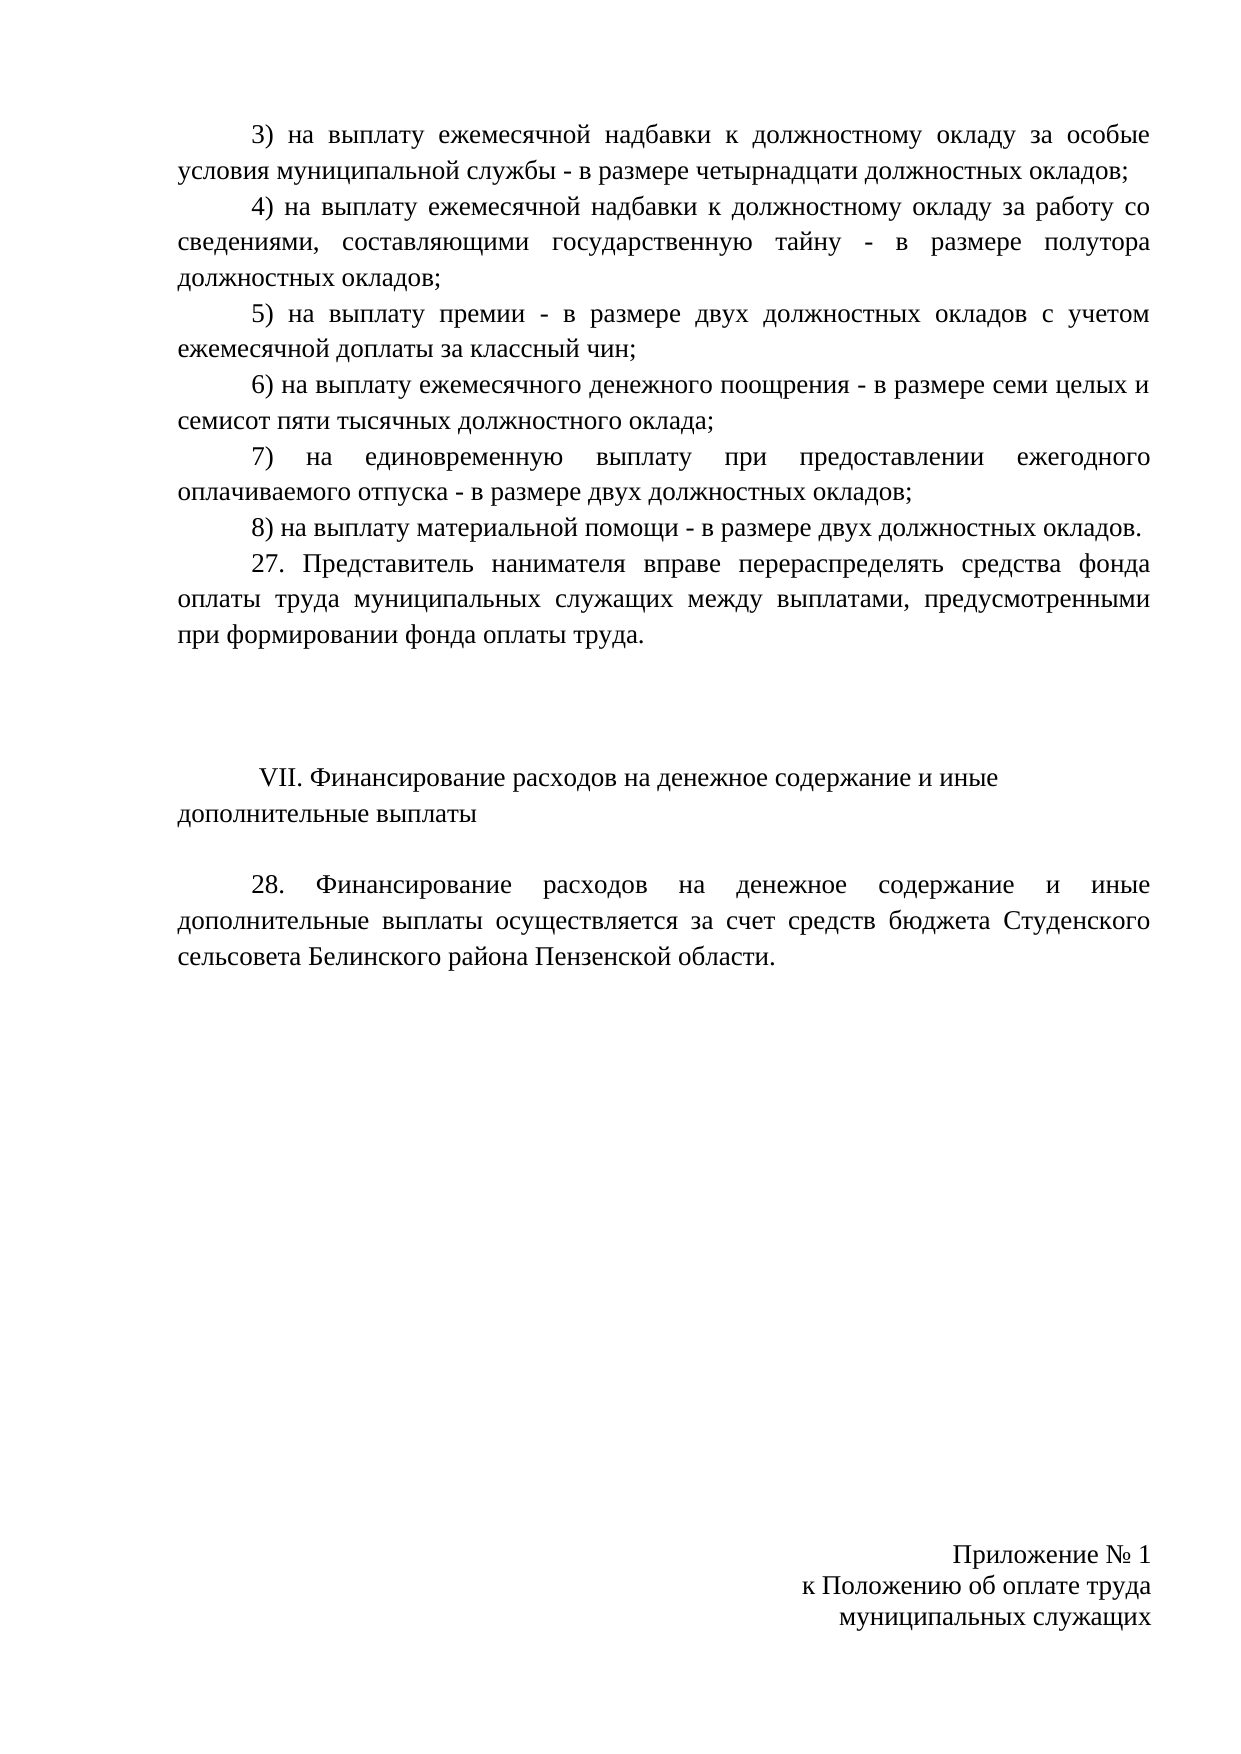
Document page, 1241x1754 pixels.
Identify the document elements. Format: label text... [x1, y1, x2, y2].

text 28. Финансирование расходов на денежное содержание и иные дополнительные выплаты осуществляется за счет средств бюджета Студенского сельсовета Белинского района Пензенской области. [177, 868, 1152, 971]
text 27. Представитель нанимателя вправе перераспределять средства фонда оплаты труда муниципальных служащих между выплатами, предусмотренными при формировании фонда оплаты труда. [177, 547, 1152, 649]
text 5) на выплату премии - в размере двух должностных окладов с учетом ежемесячной доплаты за классный чин; [177, 297, 1152, 364]
text к Положению об оплате труда [177, 1569, 1152, 1600]
text Приложение № 1 [177, 1538, 1152, 1569]
text 6) на выплату ежемесячного денежного поощрения - в размере семи целых и семисот пяти тысячных должностного оклада; [177, 368, 1152, 435]
text муниципальных служащих [177, 1600, 1152, 1632]
text 7) на единовременную выплату при предоставлении ежегодного оплачиваемого отпуска - в размере двух должностных окладов; [177, 440, 1152, 507]
text 8) на выплату материальной помощи - в размере двух должностных окладов. [177, 511, 1152, 542]
text 3) на выплату ежемесячной надбавки к должностному окладу за особые условия муниципальной службы - в размере четырнадцати должностных окладов; [177, 118, 1152, 185]
text 4) на выплату ежемесячной надбавки к должностному окладу за работу со сведениями, составляющими государственную тайну - в размере полутора должностных окладов; [177, 189, 1152, 292]
text VII. Финансирование расходов на денежное содержание и иные дополнительные выплаты [177, 761, 1152, 828]
